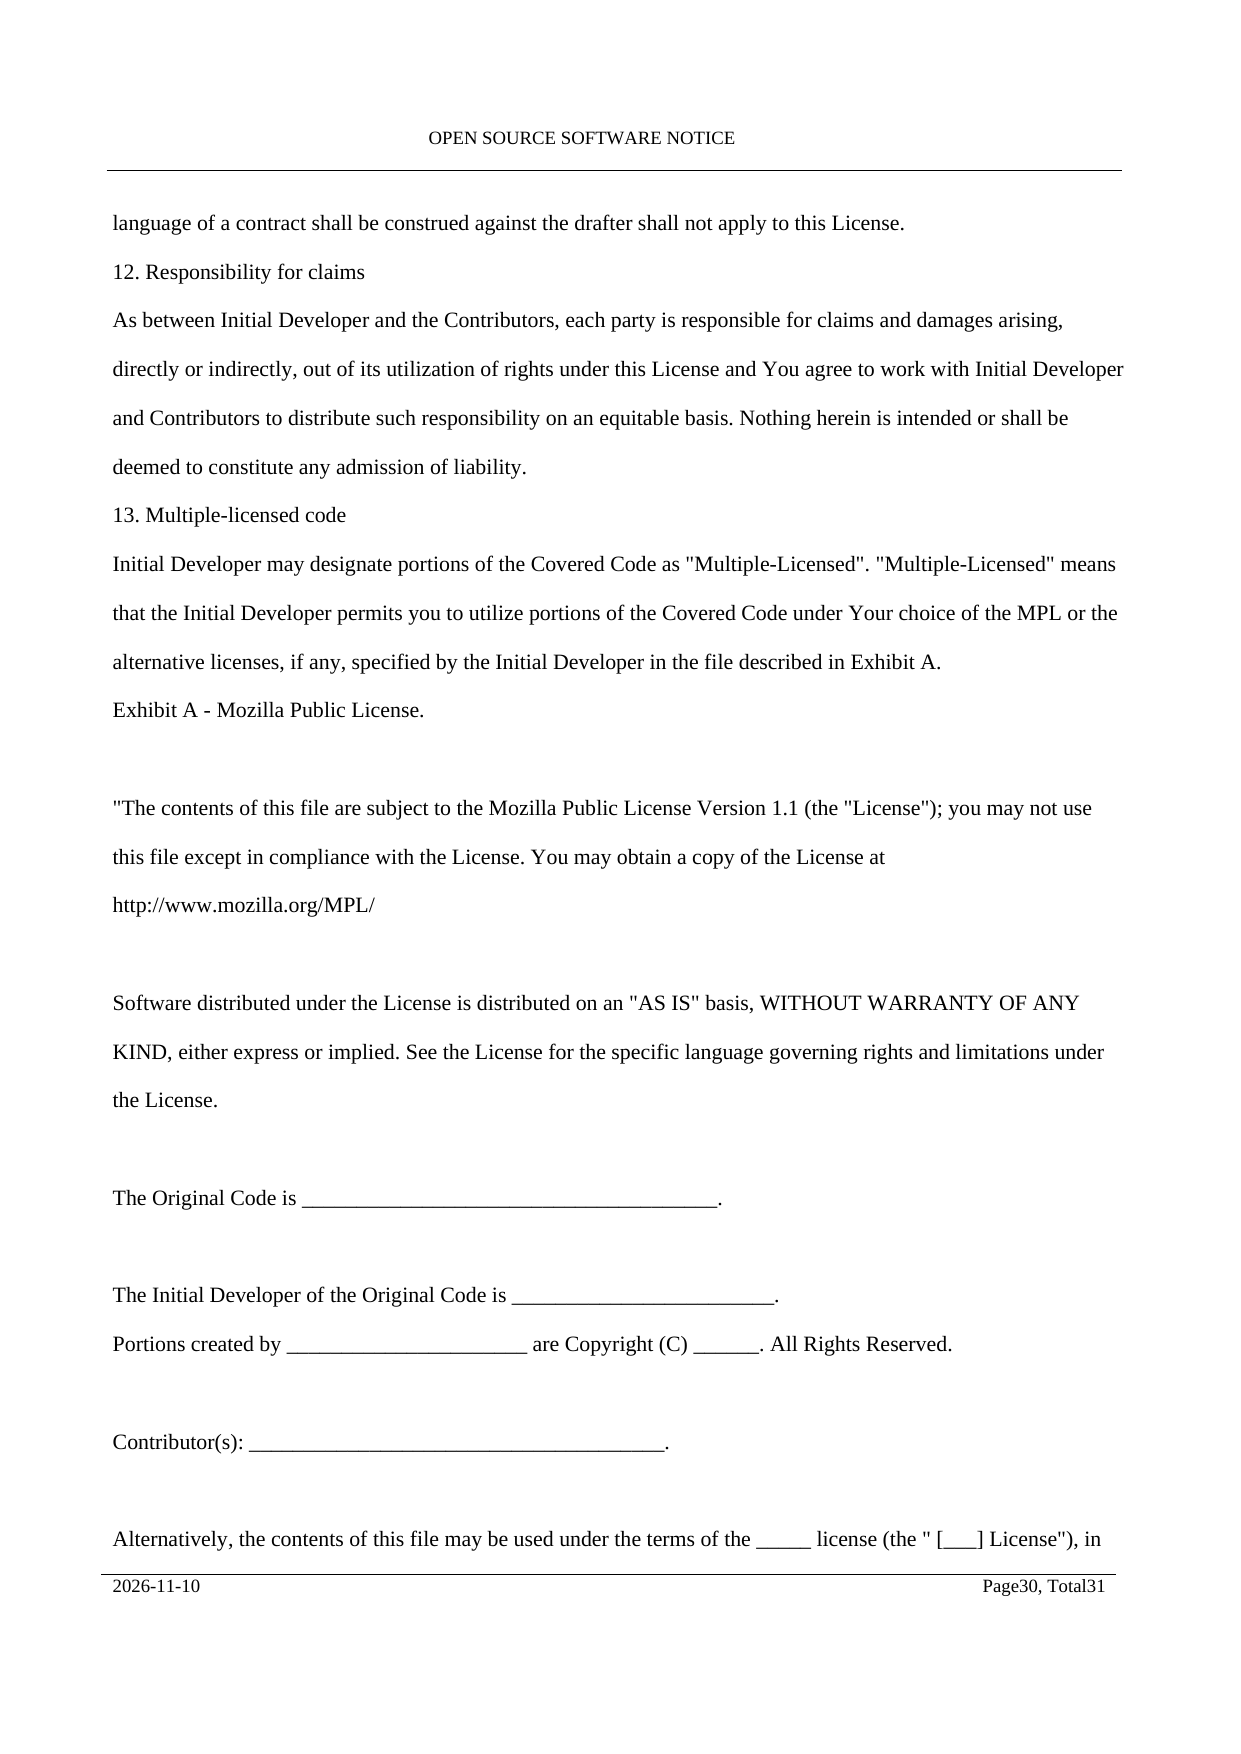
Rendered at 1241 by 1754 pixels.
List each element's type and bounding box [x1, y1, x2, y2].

text [112, 206, 1128, 1555]
